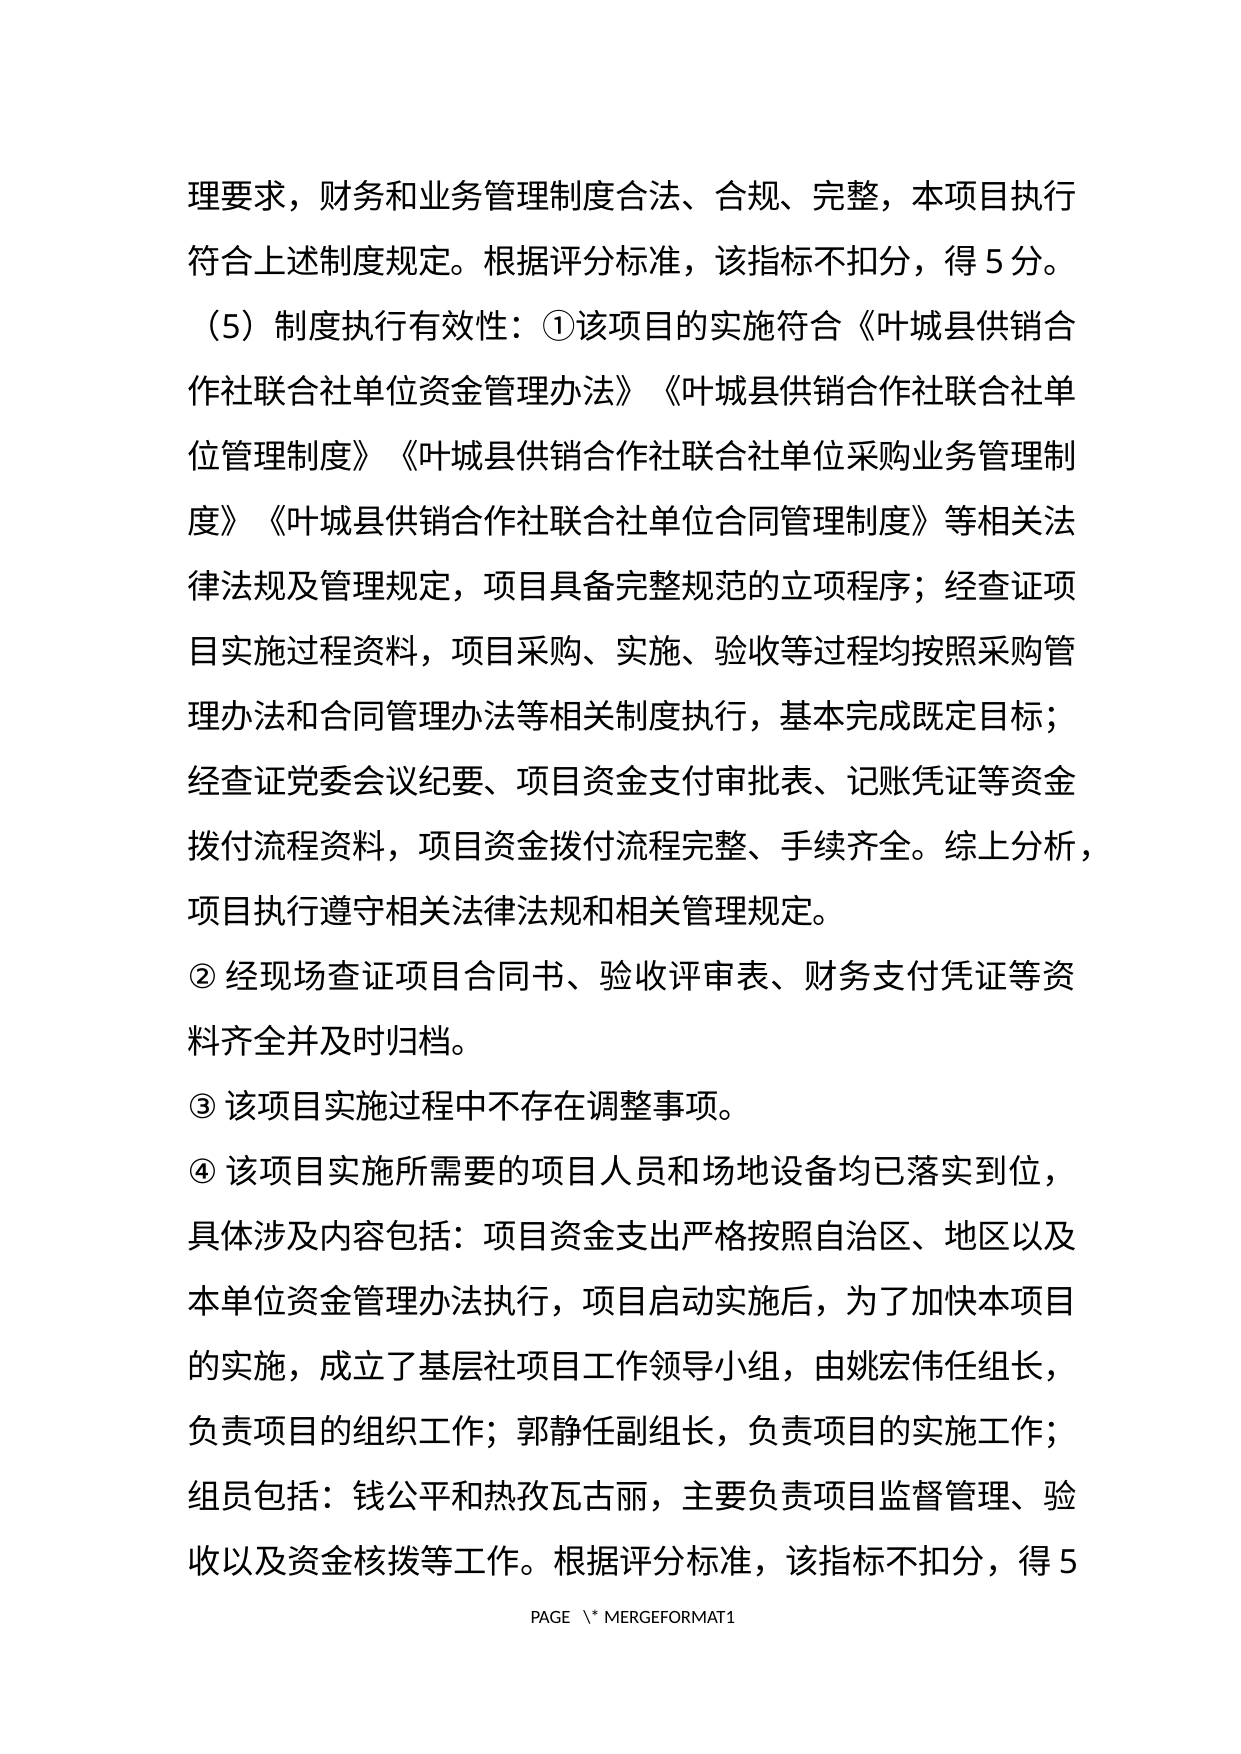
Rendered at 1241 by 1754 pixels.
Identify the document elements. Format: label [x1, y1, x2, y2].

text [187, 162, 1078, 1592]
